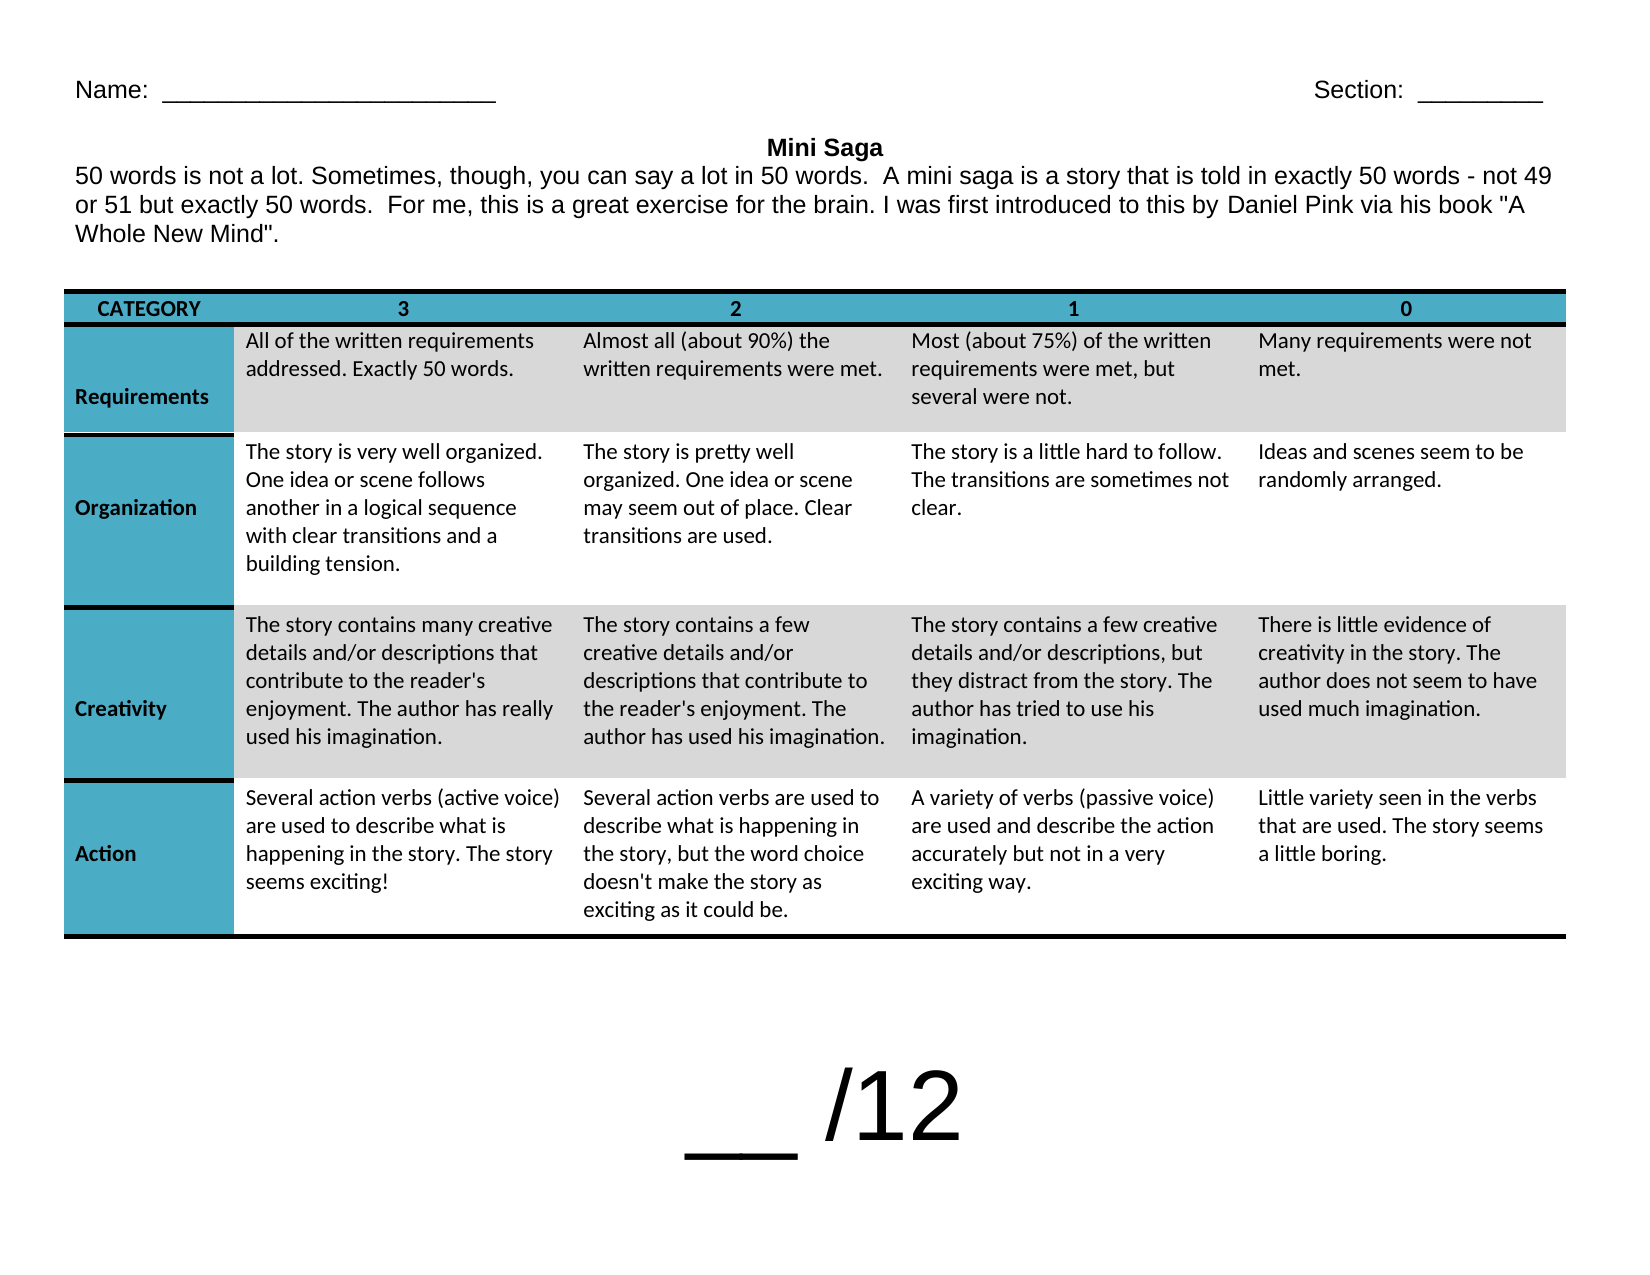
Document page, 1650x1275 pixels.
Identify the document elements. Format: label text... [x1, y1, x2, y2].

table_header 3 [234, 294, 572, 322]
table_cell The story contains many creative details and/or descriptions that contribute to the reader's enjoyment. The author has really used his imagination. [234, 605, 572, 778]
table_cell Most (about 75%) of the written requirements were met, but several were not. [900, 327, 1247, 432]
table_cell Little variety seen in the verbs that are used. The story seems a little boring. [1247, 778, 1566, 934]
table_cell The story is a little hard to follow. The transitions are sometimes not clear. [900, 433, 1247, 605]
text __ /12 [75, 1047, 1575, 1162]
table_cell Requirements [64, 327, 234, 432]
table_cell Action [64, 783, 234, 934]
table_cell Organization [64, 437, 234, 605]
table_cell The story is pretty well organized. One idea or scene may seem out of place. Clear transitions are used. [572, 433, 900, 605]
table_cell Several action verbs are used to describe what is happening in the story, but the word choice doesn't make the story as exciting as it could be. [572, 778, 900, 934]
table_cell The story contains a few creative details and/or descriptions, but they distract from the story. The author has tried to use his imagination. [900, 605, 1247, 778]
table_header 2 [572, 294, 900, 322]
table_cell Several action verbs (active voice) are used to describe what is happening in the story. The story seems exciting! [234, 778, 572, 934]
table_cell Creativity [64, 610, 234, 778]
table_cell Many requirements were not met. [1247, 327, 1566, 432]
table_cell Almost all (about 90%) the written requirements were met. [572, 327, 900, 432]
table_cell The story is very well organized. One idea or scene follows another in a logical sequence with clear transitions and a building tension. [234, 433, 572, 605]
table_cell The story contains a few creative details and/or descriptions that contribute to the reader's enjoyment. The author has used his imagination. [572, 605, 900, 778]
table_cell Ideas and scenes seem to be randomly arranged. [1247, 433, 1566, 605]
table_cell There is little evidence of creativity in the story. The author does not seem to have used much imagination. [1247, 605, 1566, 778]
table_header 0 [1247, 294, 1566, 322]
table_header 1 [900, 294, 1247, 322]
table_cell A variety of verbs (passive voice) are used and describe the action accurately but not in a very exciting way. [900, 778, 1247, 934]
table_header CATEGORY [64, 294, 234, 322]
table_cell All of the written requirements addressed. Exactly 50 words. [234, 327, 572, 432]
